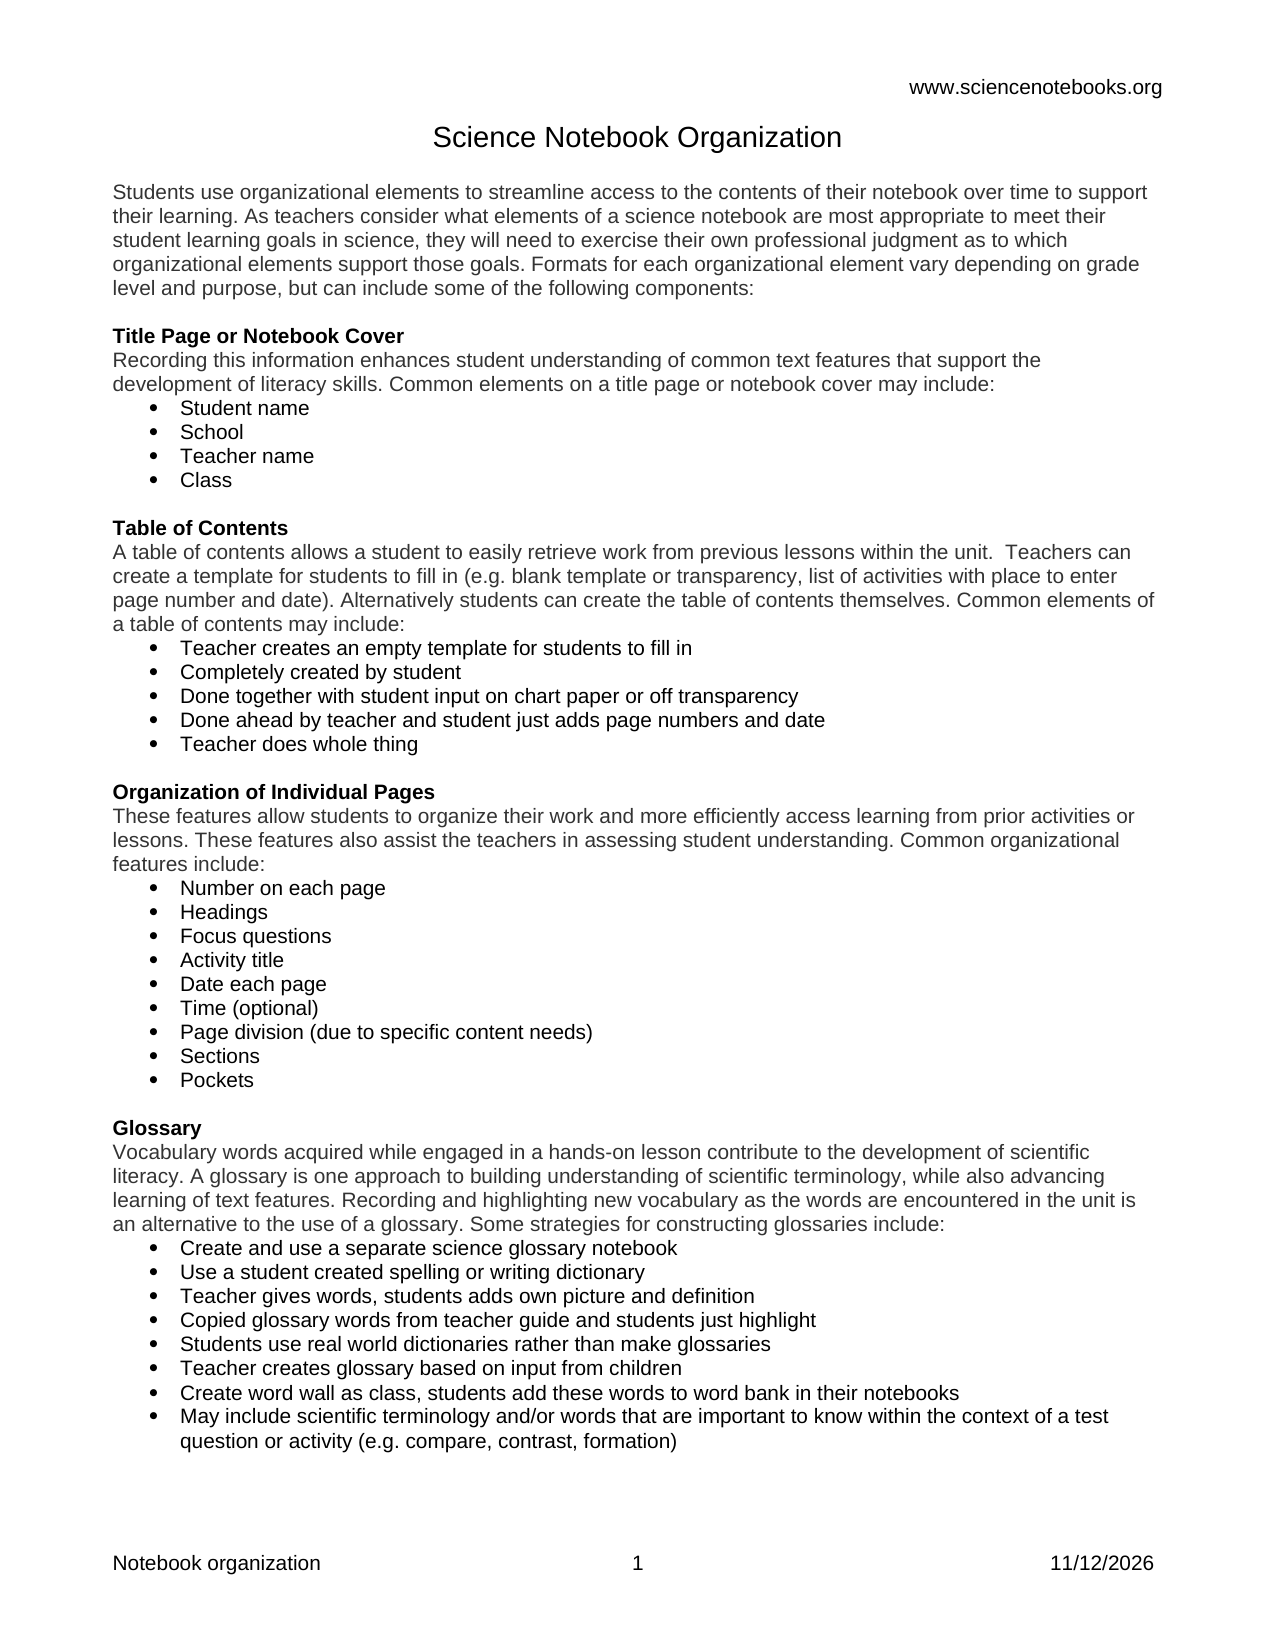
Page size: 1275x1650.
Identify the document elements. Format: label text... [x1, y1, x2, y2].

list Done together with student input on chart paper or off transparency [150, 684, 1162, 708]
text Science Notebook Organization [112, 120, 1162, 153]
list Use a student created spelling or writing dictionary [150, 1260, 1162, 1284]
list Teacher creates an empty template for students to fill in [150, 636, 1162, 659]
text Students use organizational elements to streamline access to the contents of their notebook over time to support their learning. As teachers consider what elements of a science notebook are most appropriate to meet their student learning goals in science, they will need to exercise their own professional judgment as to which organizational elements support those goals. Formats for each organizational element vary depending on grade level and purpose, but can include some of the following components: [112, 180, 1162, 300]
list Completely created by student [150, 659, 1162, 684]
list Headings [150, 900, 1162, 924]
list Teacher name [150, 444, 1162, 468]
list Date each page [150, 972, 1162, 996]
list Create and use a separate science glossary notebook [150, 1236, 1162, 1260]
list Focus questions [150, 924, 1162, 948]
list School [150, 419, 1162, 444]
list Teacher does whole thing [150, 732, 1162, 756]
list Copied glossary words from teacher guide and students just highlight [150, 1308, 1162, 1332]
text Glossary [112, 1116, 1162, 1140]
list Students use real world dictionaries rather than make glossaries [150, 1332, 1162, 1356]
text These features allow students to organize their work and more efficiently access learning from prior activities or lessons. These features also assist the teachers in assessing student understanding. Common organizational features include: [112, 804, 1162, 876]
list Pockets [150, 1068, 1162, 1092]
list Activity title [150, 948, 1162, 972]
list May include scientific terminology and/or words that are important to know within the context of a test question or activity (e.g. compare, contrast, formation) [150, 1404, 1162, 1452]
list Sections [150, 1044, 1162, 1068]
text Organization of Individual Pages [112, 780, 1162, 804]
list Done ahead by teacher and student just adds page numbers and date [150, 708, 1162, 732]
text A table of contents allows a student to easily retrieve work from previous lessons within the unit. Teachers can create a template for students to fill in (e.g. blank template or transparency, list of activities with place to enter page number and date). Alternatively students can create the table of contents themselves. Common elements of a table of contents may include: [112, 540, 1162, 636]
text Title Page or Notebook Cover [112, 324, 1162, 348]
list Teacher creates glossary based on input from children [150, 1356, 1162, 1380]
list Teacher gives words, students adds own picture and definition [150, 1284, 1162, 1308]
list Page division (due to specific content needs) [150, 1020, 1162, 1044]
text Table of Contents [112, 516, 1162, 540]
list Class [150, 468, 1162, 492]
text Vocabulary words acquired while engaged in a hands-on lesson contribute to the development of scientific literacy. A glossary is one approach to building understanding of scientific terminology, while also advancing learning of text features. Recording and highlighting new vocabulary as the words are encountered in the unit is an alternative to the use of a glossary. Some strategies for constructing glossaries include: [112, 1140, 1162, 1236]
list Number on each page [150, 876, 1162, 900]
list Time (optional) [150, 996, 1162, 1020]
list Student name [150, 396, 1162, 419]
text Recording this information enhances student understanding of common text features that support the development of literacy skills. Common elements on a title page or notebook cover may include: [112, 348, 1162, 396]
list Create word wall as class, students add these words to word bank in their notebooks [150, 1380, 1162, 1404]
